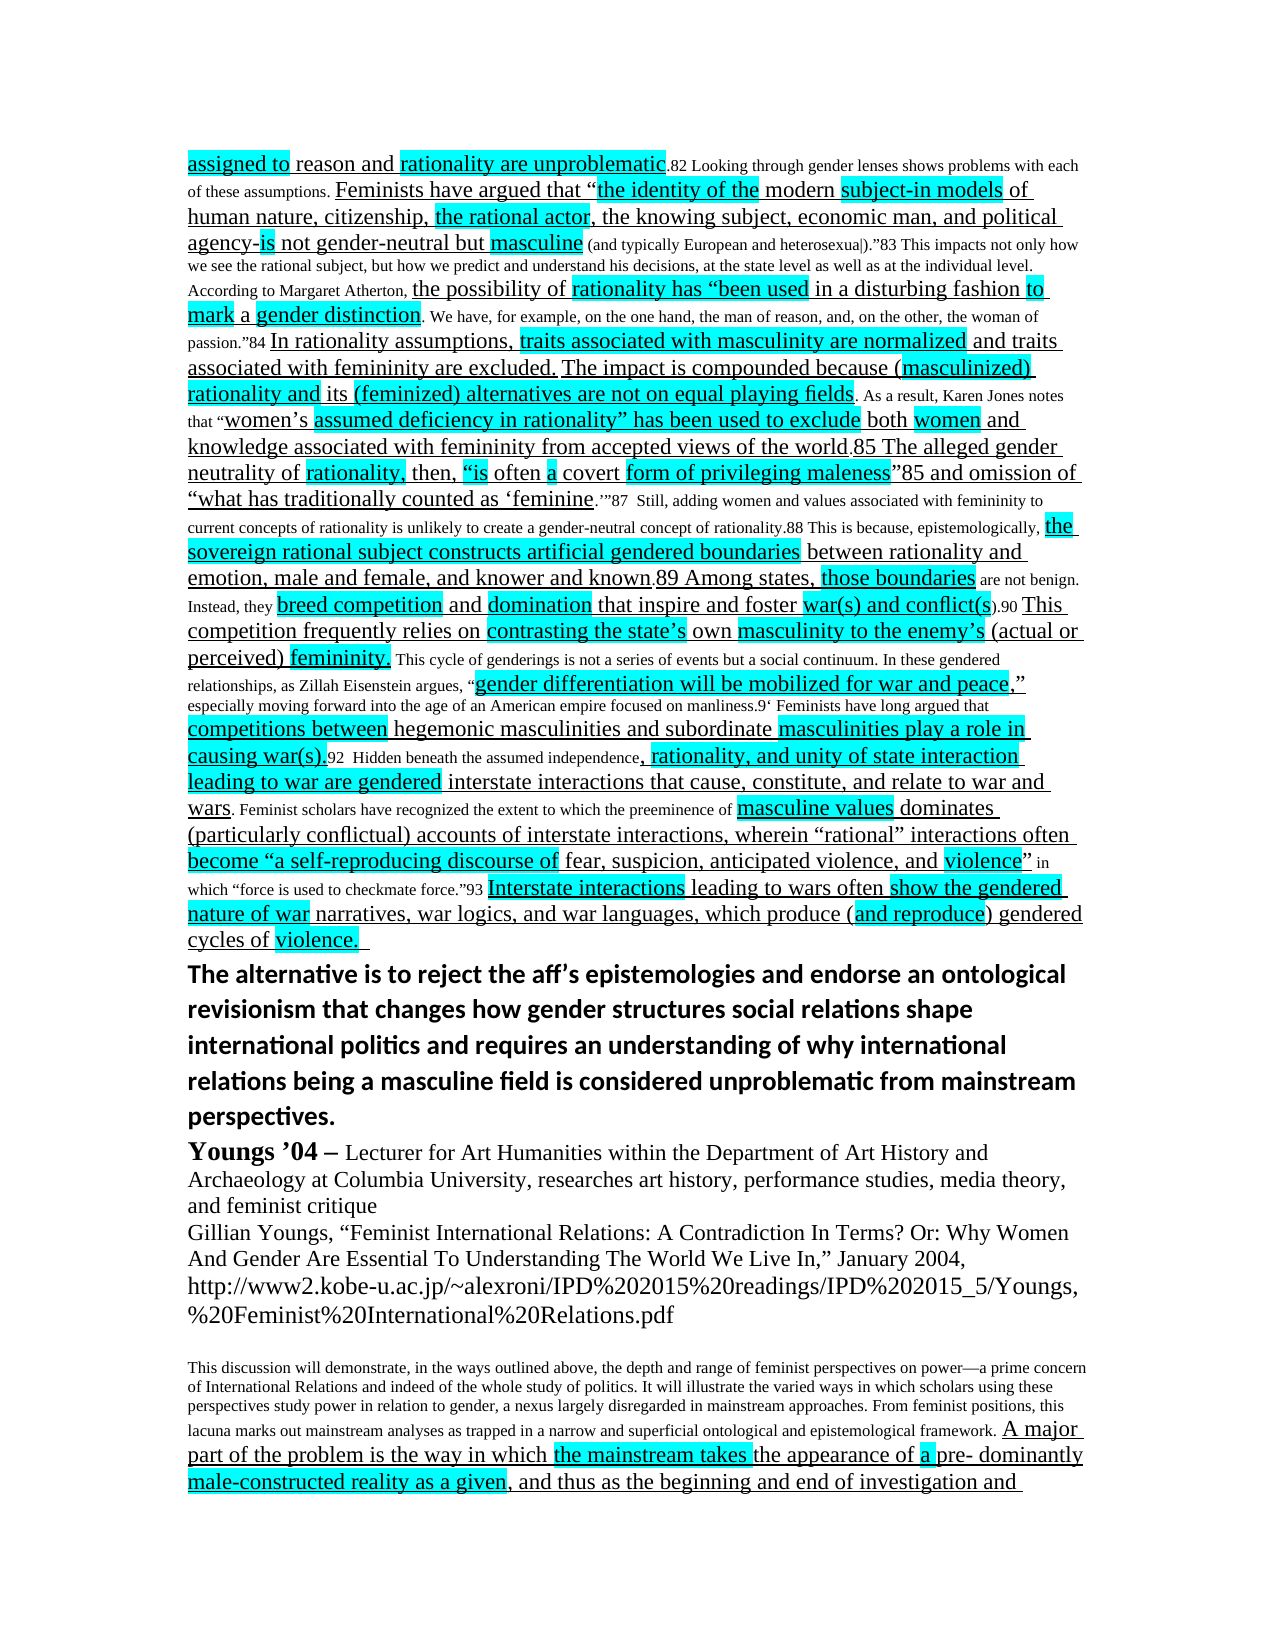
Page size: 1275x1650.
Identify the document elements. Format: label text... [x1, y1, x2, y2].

text Gillian Youngs, “Feminist International Relations: A Contradiction In Terms? Or: Why Women And Gender Are Essential To Understanding The World We Live In,” January 2004, http://www2.kobe-u.ac.jp/~alexroni/IPD%202015%20readings/IPD%202015_5/Youngs,%20Feminist%20International%20Relations.pdf [187, 1219, 1087, 1329]
subtitle The alternative is to reject the aff’s epistemologies and endorse an ontological revisionism that changes how gender structures social relations shape international politics and requires an understanding of why international relations being a masculine field is considered unproblematic from mainstream perspectives. [187, 957, 1087, 1132]
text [187, 150, 1087, 953]
text Youngs ’04 – Lecturer for Art Humanities within the Department of Art History and Archaeology at Columbia University, researches art history, performance studies, media theory, and feminist critique [187, 1135, 1087, 1219]
